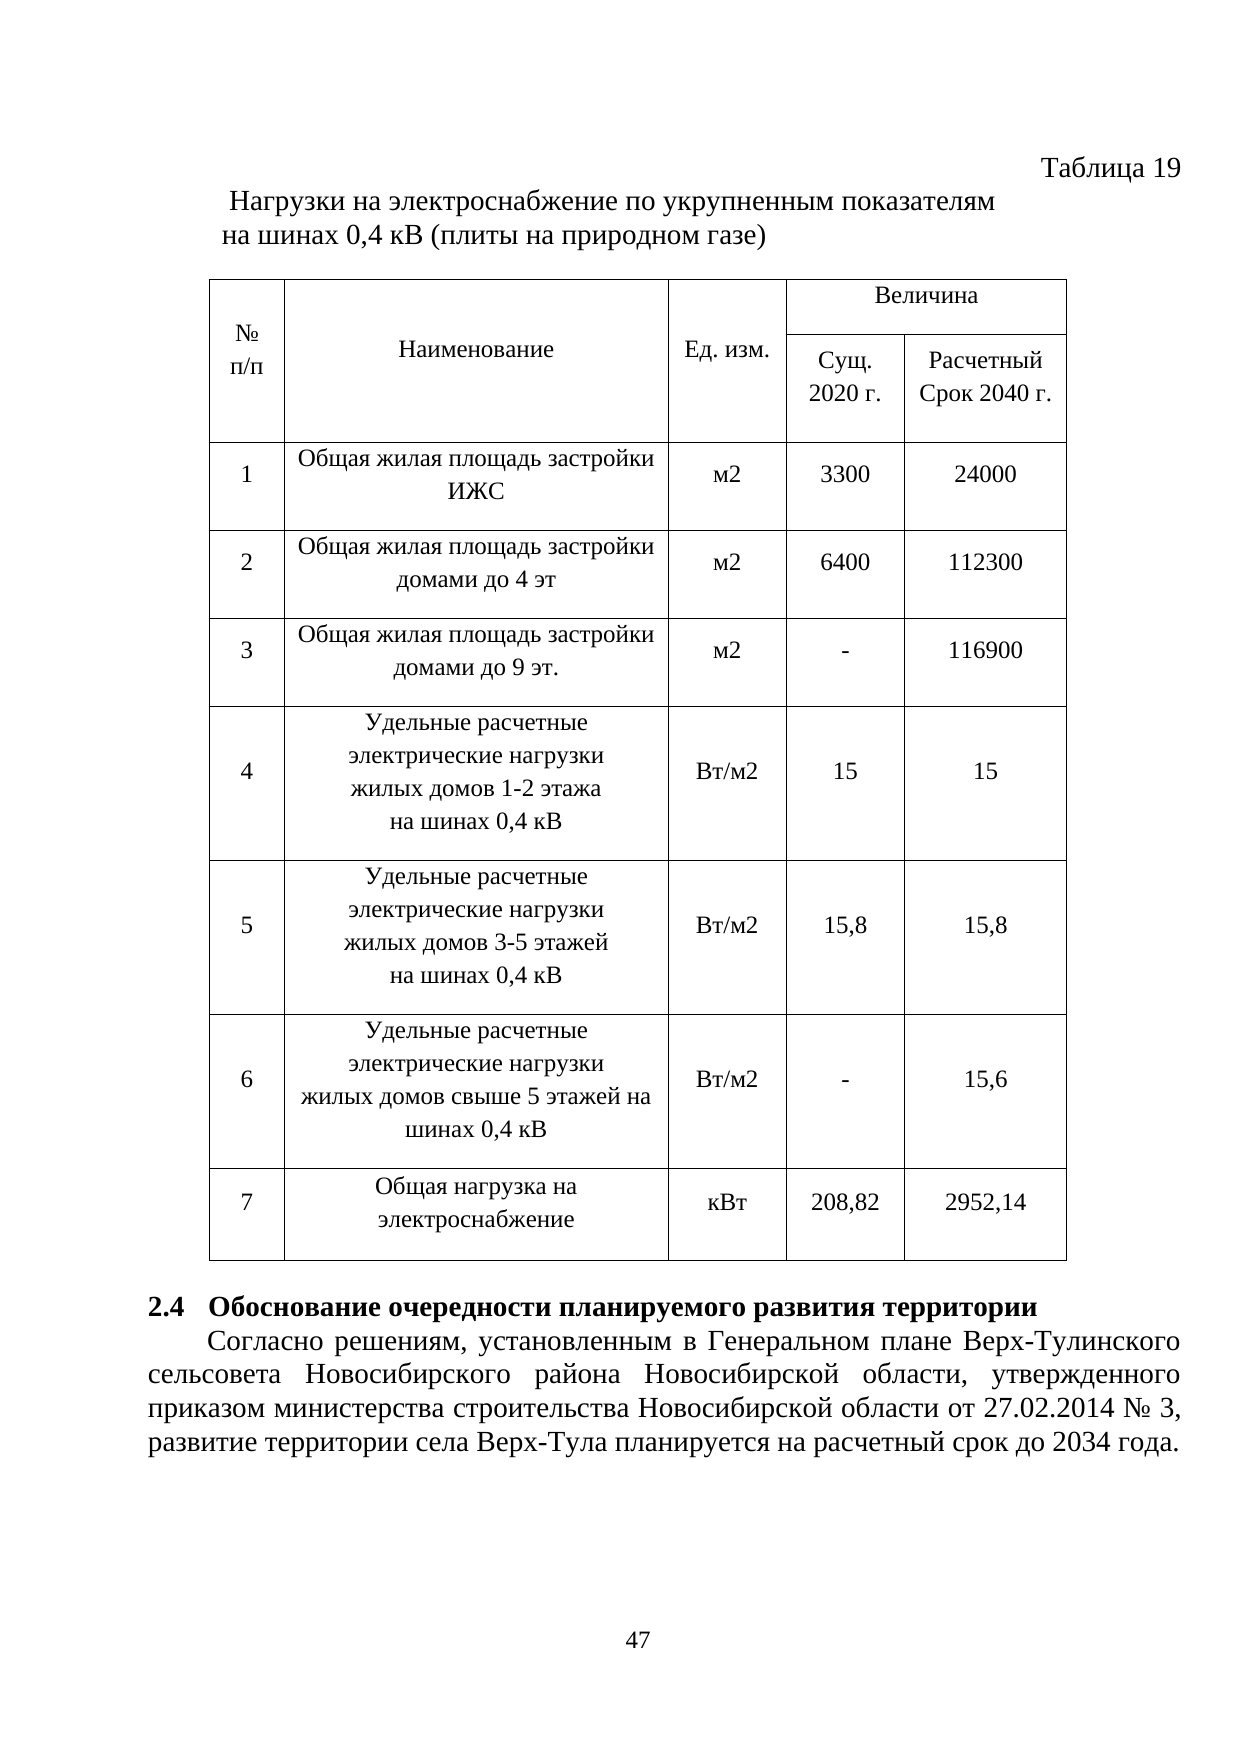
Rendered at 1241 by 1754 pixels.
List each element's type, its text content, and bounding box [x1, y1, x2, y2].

table_cell м2 [669, 619, 786, 706]
table_cell 15,8 [787, 861, 904, 1014]
text Таблица 19 [148, 150, 1181, 183]
table_cell 208,82 [787, 1169, 904, 1260]
table_cell 1 [210, 443, 284, 530]
table_cell 15 [905, 707, 1066, 860]
table_cell Расчетный Срок 2040 г. [905, 335, 1066, 442]
table_cell 15 [787, 707, 904, 860]
table_cell 112300 [905, 531, 1066, 618]
table_cell - [787, 1015, 904, 1168]
table_cell Вт/м2 [669, 1015, 786, 1168]
table_cell 15,8 [905, 861, 1066, 1014]
table_cell м2 [669, 531, 786, 618]
table_cell 4 [210, 707, 284, 860]
table_cell 2952,14 [905, 1169, 1066, 1260]
table_cell 3300 [787, 443, 904, 530]
table_header Величина [787, 280, 1066, 334]
text Согласно решениям, установленным в Генеральном плане Верх-Тулинского сельсовета Новосибирского района Новосибирской области, утвержденного приказом министерства строительства Новосибирской области от 27.02.2014 № 3, развитие территории села Верх-Тула планируется на расчетный срок до 2034 года. [148, 1323, 1181, 1457]
table_cell Вт/м2 [669, 861, 786, 1014]
table_cell - [787, 619, 904, 706]
table_cell 2 [210, 531, 284, 618]
subtitle Обоснование очередности планируемого развития территории [148, 1289, 1181, 1323]
table_cell Вт/м2 [669, 707, 786, 860]
table_cell Общая нагрузка на электроснабжение [285, 1169, 668, 1260]
table_header Наименование [285, 280, 668, 442]
table_cell Удельные расчетные электрические нагрузки жилых домов 3-5 этажей на шинах 0,4 кВ [285, 861, 668, 1014]
table_cell 7 [210, 1169, 284, 1260]
text Нагрузки на электроснабжение по укрупненным показателям [148, 183, 1181, 217]
table_header № п/п [210, 280, 284, 442]
table_header Ед. изм. [669, 280, 786, 442]
table_cell Сущ. 2020 г. [787, 335, 904, 442]
table_cell кВт [669, 1169, 786, 1260]
table_cell 116900 [905, 619, 1066, 706]
table_cell Общая жилая площадь застройки домами до 4 эт [285, 531, 668, 618]
table_cell Удельные расчетные электрические нагрузки жилых домов свыше 5 этажей на шинах 0,4 кВ [285, 1015, 668, 1168]
table_cell 6400 [787, 531, 904, 618]
table_cell 6 [210, 1015, 284, 1168]
table_cell Удельные расчетные электрические нагрузки жилых домов 1-2 этажа на шинах 0,4 кВ [285, 707, 668, 860]
table_cell 24000 [905, 443, 1066, 530]
table_cell 5 [210, 861, 284, 1014]
table_cell Общая жилая площадь застройки ИЖС [285, 443, 668, 530]
table_cell 15,6 [905, 1015, 1066, 1168]
table_cell Общая жилая площадь застройки домами до 9 эт. [285, 619, 668, 706]
text на шинах 0,4 кВ (плиты на природном газе) [148, 217, 1181, 251]
table_cell м2 [669, 443, 786, 530]
table_cell 3 [210, 619, 284, 706]
